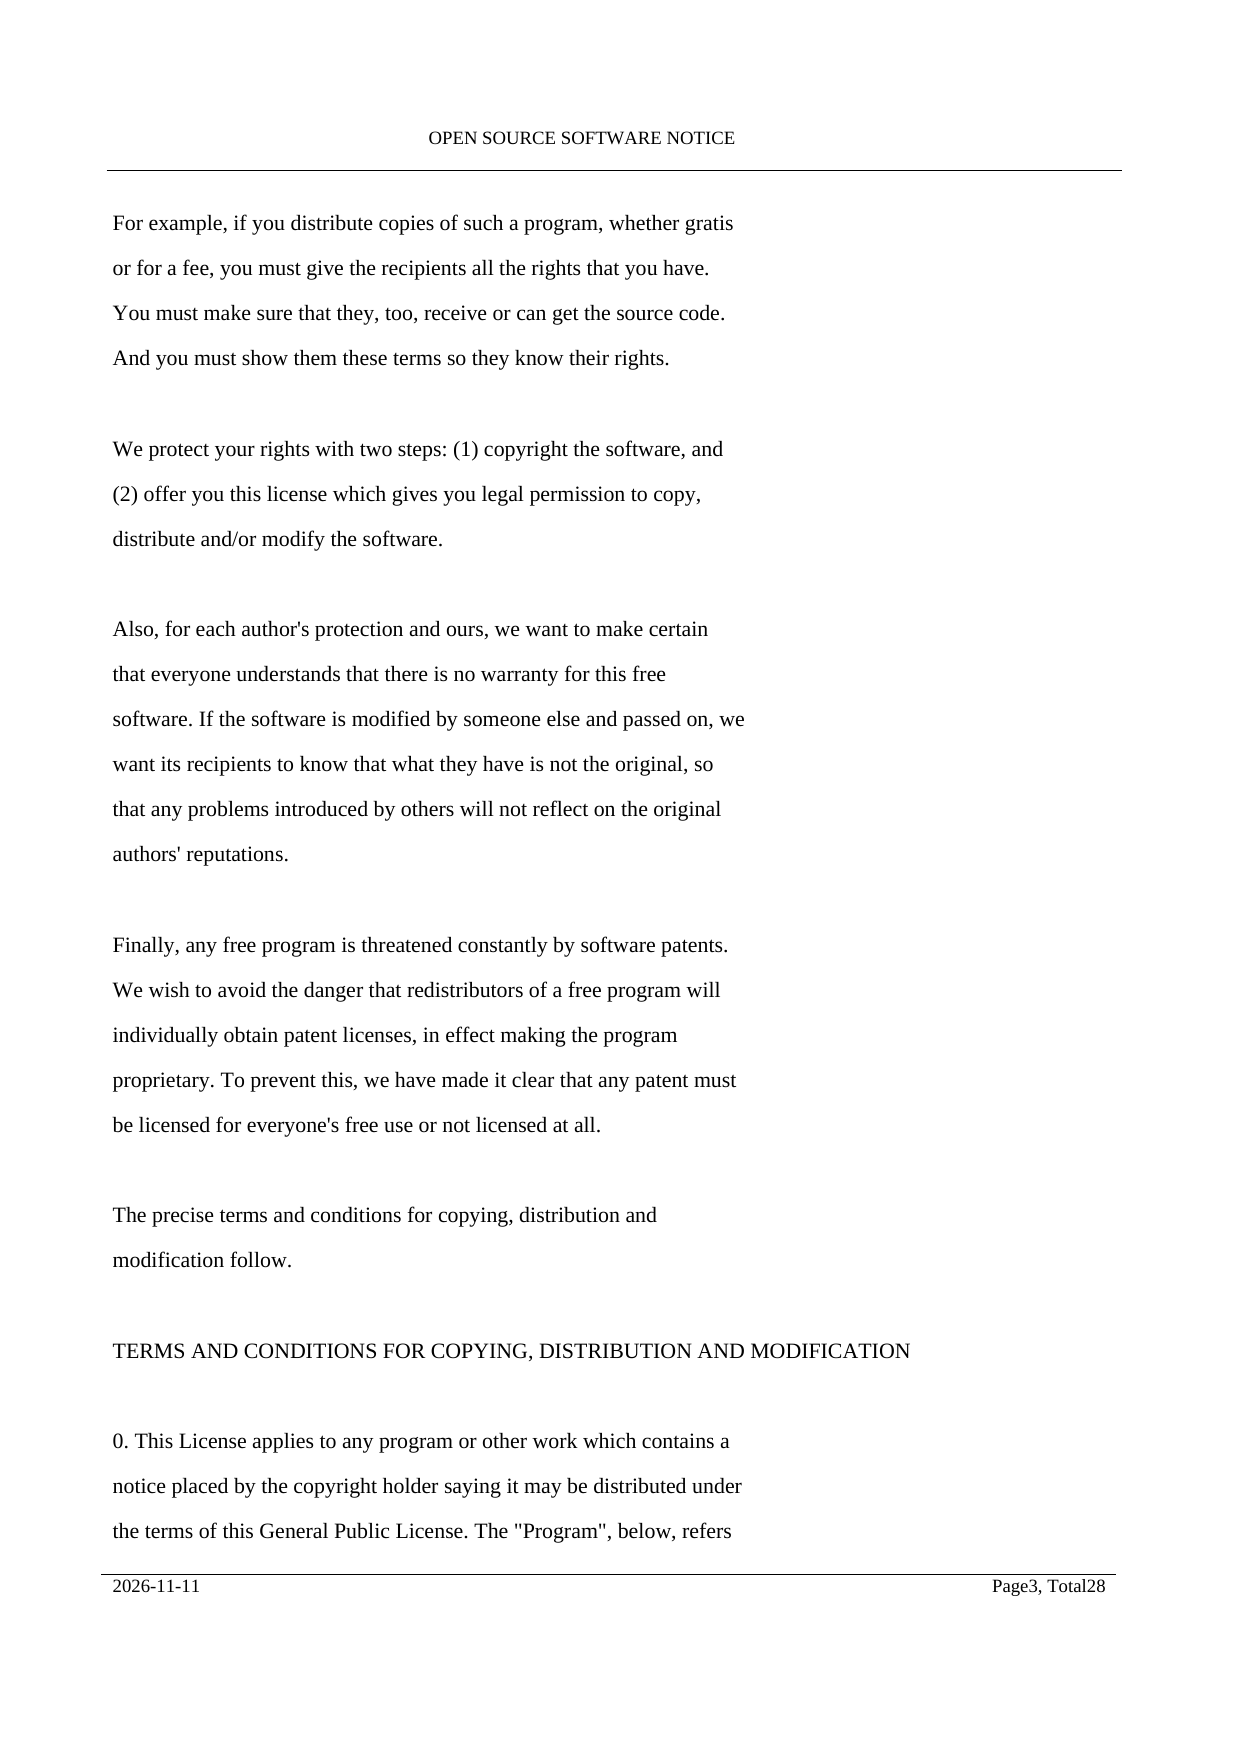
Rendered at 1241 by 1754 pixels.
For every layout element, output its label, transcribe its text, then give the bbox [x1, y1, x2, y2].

text that everyone understands that there is no warranty for this free [112, 657, 1128, 690]
text For example, if you distribute copies of such a program, whether gratis [112, 206, 1128, 239]
text or for a fee, you must give the recipients all the rights that you have. [112, 251, 1128, 284]
text TERMS AND CONDITIONS FOR COPYING, DISTRIBUTION AND MODIFICATION [112, 1334, 1128, 1366]
text the terms of this General Public License. The "Program", below, refers [112, 1514, 1128, 1547]
text proprietary. To prevent this, we have made it clear that any patent must [112, 1063, 1128, 1096]
text want its recipients to know that what they have is not the original, so [112, 748, 1128, 780]
text authors' reputations. [112, 838, 1128, 870]
text Also, for each author's protection and ours, we want to make certain [112, 612, 1128, 645]
text distribute and/or modify the software. [112, 522, 1128, 554]
text that any problems introduced by others will not reflect on the original [112, 793, 1128, 825]
text (2) offer you this license which gives you legal permission to copy, [112, 477, 1128, 509]
text The precise terms and conditions for copying, distribution and [112, 1199, 1128, 1231]
text individually obtain patent licenses, in effect making the program [112, 1018, 1128, 1051]
text Finally, any free program is threatened constantly by software patents. [112, 928, 1128, 961]
text We protect your rights with two steps: (1) copyright the software, and [112, 432, 1128, 464]
text software. If the software is modified by someone else and passed on, we [112, 702, 1128, 735]
text And you must show them these terms so they know their rights. [112, 342, 1128, 374]
text notice placed by the copyright holder saying it may be distributed under [112, 1469, 1128, 1502]
text We wish to avoid the danger that redistributors of a free program will [112, 973, 1128, 1006]
text be licensed for everyone's free use or not licensed at all. [112, 1108, 1128, 1141]
text modification follow. [112, 1244, 1128, 1276]
text 0. This License applies to any program or other work which contains a [112, 1424, 1128, 1457]
text You must make sure that they, too, receive or can get the source code. [112, 297, 1128, 329]
